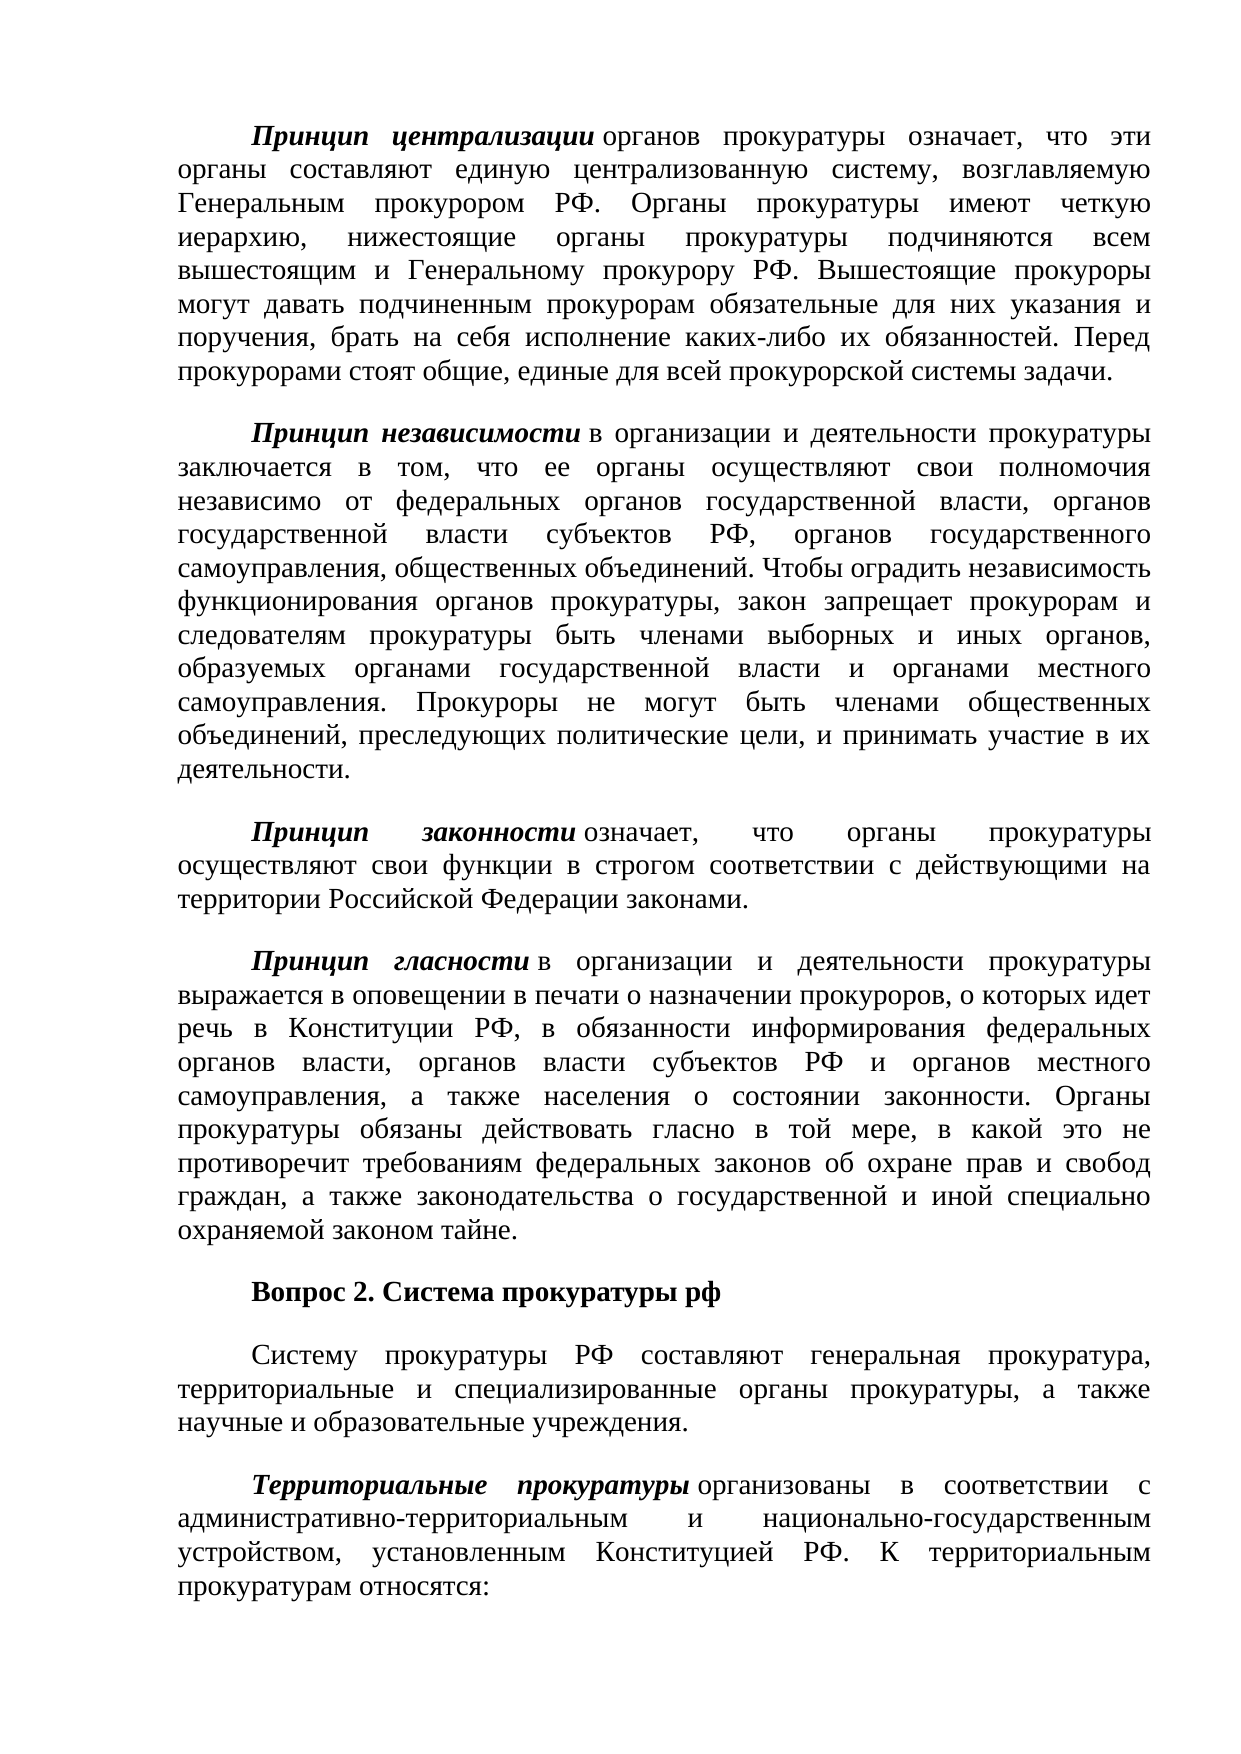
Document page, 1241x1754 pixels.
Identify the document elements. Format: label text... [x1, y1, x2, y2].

text Принцип независимости в организации и деятельности прокуратуры заключается в том, что ее органы осуществляют свои полномочия независимо от федеральных органов государственной власти, органов государственной власти субъектов РФ, органов государственного самоуправления, общественных объединений. Чтобы оградить независимость функционирования органов прокуратуры, закон запрещает прокурорам и следователям прокуратуры быть членами выборных и иных органов, образуемых органами государственной власти и органами местного самоуправления. Прокуроры не могут быть членами общественных объединений, преследующих политические цели, и принимать участие в их деятельности. [177, 416, 1152, 784]
text Принцип централизации органов прокуратуры означает, что эти органы составляют единую централизованную систему, возглавляемую Генеральным прокурором РФ. Органы прокуратуры имеют четкую иерархию, нижестоящие органы прокуратуры подчиняются всем вышестоящим и Генеральному прокурору РФ. Вышестоящие прокуроры могут давать подчиненным прокурорам обязательные для них указания и поручения, брать на себя исполнение каких-либо их обязанностей. Перед прокурорами стоят общие, единые для всей прокурорской системы задачи. [177, 118, 1152, 386]
text Территориальные прокуратуры организованы в соответствии с административно-территориальным и национально-государственным устройством, установленным Конституцией РФ. К территориальным прокуратурам относятся: [177, 1467, 1152, 1601]
text Вопрос 2. Система прокуратуры рф [177, 1274, 1152, 1308]
text Систему прокуратуры РФ составляют генеральная прокуратура, территориальные и специализированные органы прокуратуры, а также научные и образовательные учреждения. [177, 1337, 1152, 1438]
text Принцип законности означает, что органы прокуратуры осуществляют свои функции в строгом соответствии с действующими на территории Российской Федерации законами. [177, 814, 1152, 914]
text Принцип гласности в организации и деятельности прокуратуры выражается в оповещении в печати о назначении прокуроров, о которых идет речь в Конституции РФ, в обязанности информирования федеральных органов власти, органов власти субъектов РФ и органов местного самоуправления, а также населения о состоянии законности. Органы прокуратуры обязаны действовать гласно в той мере, в какой это не противоречит требованиям федеральных законов об охране прав и свобод граждан, а также законодательства о государственной и иной специально охраняемой законом тайне. [177, 943, 1152, 1245]
